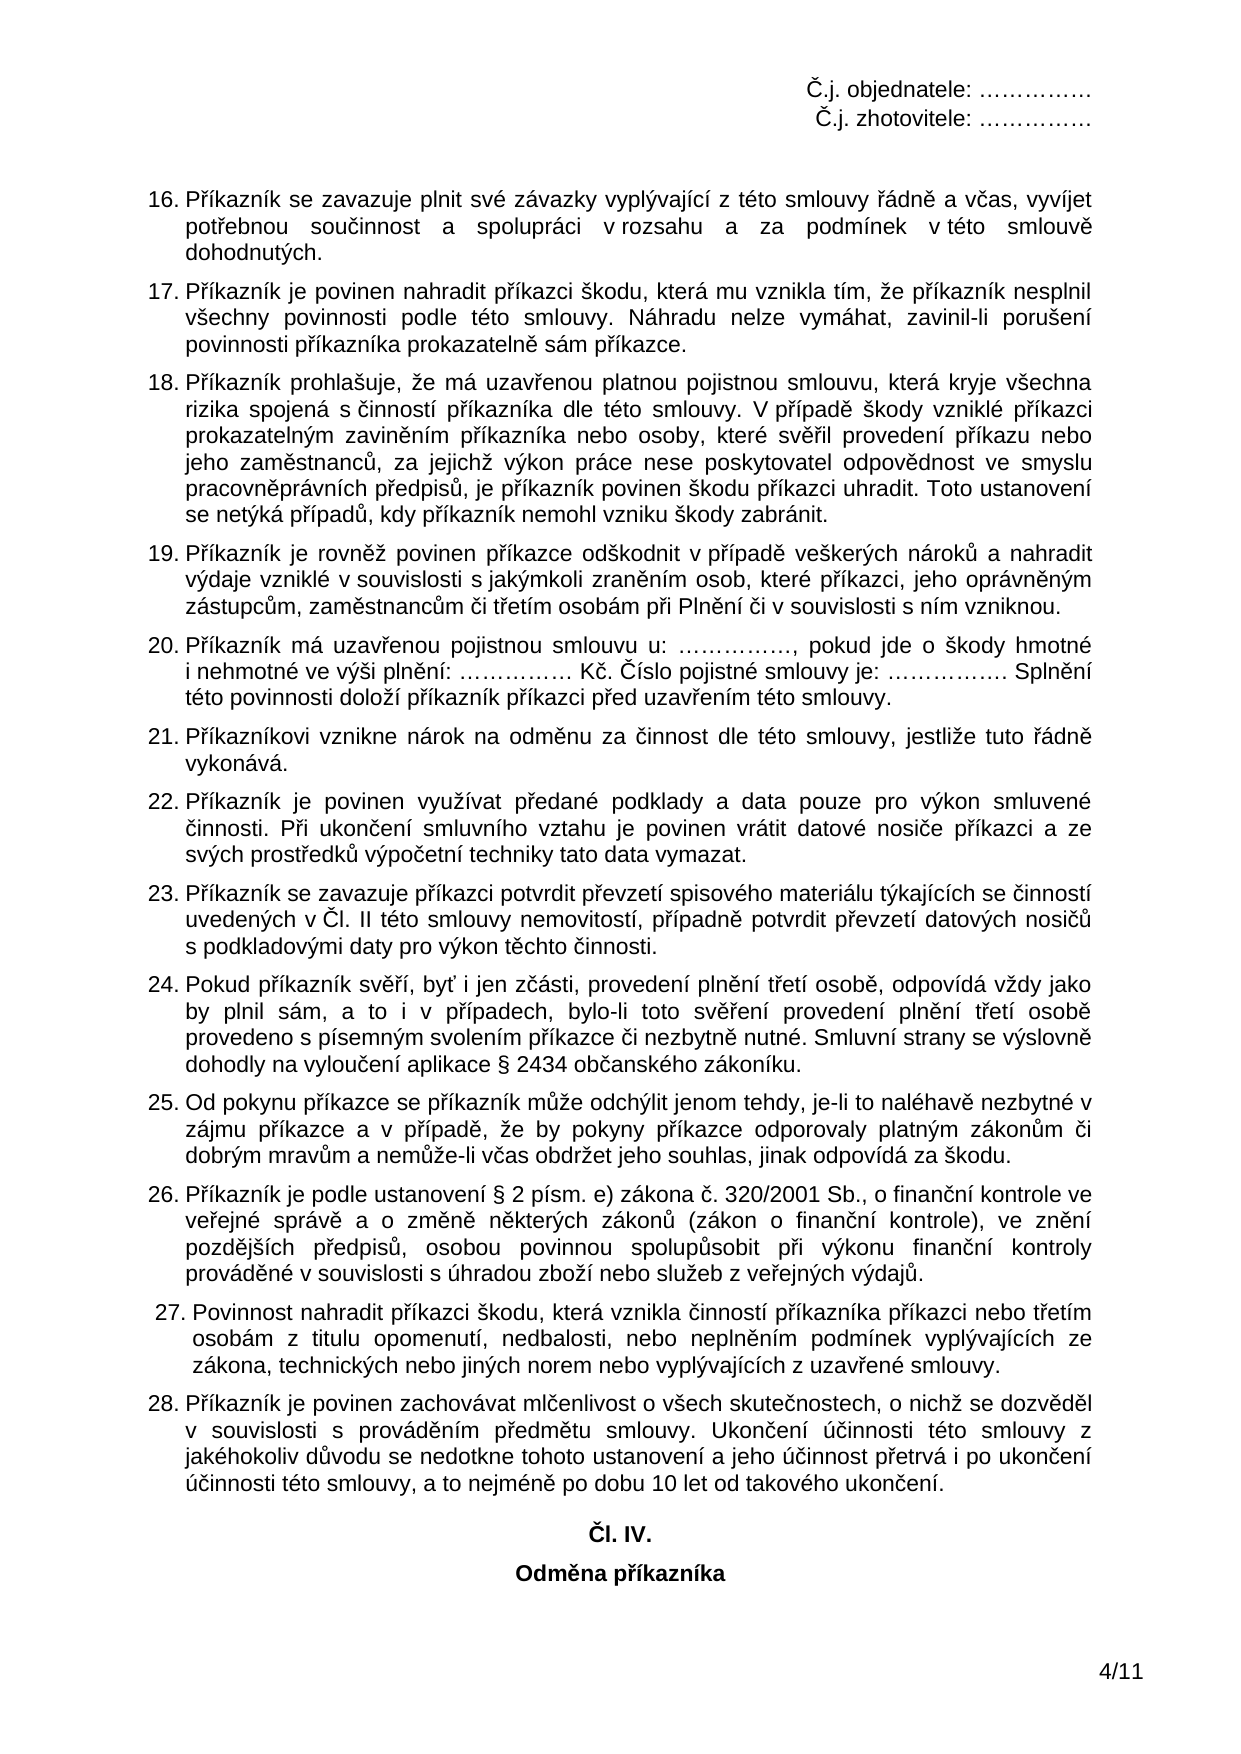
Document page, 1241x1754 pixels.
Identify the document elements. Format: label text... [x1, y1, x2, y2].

text Odměna příkazníka [148, 1560, 1093, 1586]
text Čl. IV. [148, 1521, 1093, 1547]
list Od pokynu příkazce se příkazník může odchýlit jenom tehdy, je-li to naléhavě nezbytné v zájmu příkazce a v případě, že by pokyny příkazce odporovaly platným zákonům či dobrým mravům a nemůže-li včas obdržet jeho souhlas, jinak odpovídá za škodu. [148, 1089, 1093, 1168]
list Příkazník se zavazuje plnit své závazky vyplývající z této smlouvy řádně a včas, vyvíjet potřebnou součinnost a spolupráci v rozsahu a za podmínek v této smlouvě dohodnutých. [148, 186, 1093, 265]
list Příkazník je povinen nahradit příkazci škodu, která mu vznikla tím, že příkazník nesplnil všechny povinnosti podle této smlouvy. Náhradu nelze vymáhat, zavinil-li porušení povinnosti příkazníka prokazatelně sám příkazce. [148, 278, 1093, 357]
list Příkazník je povinen využívat předané podklady a data pouze pro výkon smluvené činnosti. Při ukončení smluvního vztahu je povinen vrátit datové nosiče příkazci a ze svých prostředků výpočetní techniky tato data vymazat. [148, 788, 1093, 867]
list Povinnost nahradit příkazci škodu, která vznikla činností příkazníka příkazci nebo třetím osobám z titulu opomenutí, nedbalosti, nebo neplněním podmínek vyplývajících ze zákona, technických nebo jiných norem nebo vyplývajících z uzavřené smlouvy. [154, 1299, 1093, 1378]
list Příkazník prohlašuje, že má uzavřenou platnou pojistnou smlouvu, která kryje všechna rizika spojená s činností příkazníka dle této smlouvy. V případě škody vzniklé příkazci prokazatelným zaviněním příkazníka nebo osoby, které svěřil provedení příkazu nebo jeho zaměstnanců, za jejichž výkon práce nese poskytovatel odpovědnost ve smyslu pracovněprávních předpisů, je příkazník povinen škodu příkazci uhradit. Toto ustanovení se netýká případů, kdy příkazník nemohl vzniku škody zabránit. [148, 369, 1093, 527]
list Příkazník je rovněž povinen příkazce odškodnit v případě veškerých nároků a nahradit výdaje vzniklé v souvislosti s jakýmkoli zraněním osob, které příkazci, jeho oprávněným zástupcům, zaměstnancům či třetím osobám při Plnění či v souvislosti s ním vzniknou. [148, 540, 1093, 619]
list Příkazník se zavazuje příkazci potvrdit převzetí spisového materiálu týkajících se činností uvedených v Čl. II této smlouvy nemovitostí, případně potvrdit převzetí datových nosičů s podkladovými daty pro výkon těchto činnosti. [148, 880, 1093, 959]
list Příkazník má uzavřenou pojistnou smlouvu u: ……………, pokud jde o škody hmotné i nehmotné ve výši plnění: …………… Kč. Číslo pojistné smlouvy je: ……………. Splnění této povinnosti doloží příkazník příkazci před uzavřením této smlouvy. [148, 632, 1093, 711]
list Příkazníkovi vznikne nárok na odměnu za činnost dle této smlouvy, jestliže tuto řádně vykonává. [148, 723, 1093, 776]
list Pokud příkazník svěří, byť i jen zčásti, provedení plnění třetí osobě, odpovídá vždy jako by plnil sám, a to i v případech, bylo-li toto svěření provedení plnění třetí osobě provedeno s písemným svolením příkazce či nezbytně nutné. Smluvní strany se výslovně dohodly na vyloučení aplikace § 2434 občanského zákoníku. [148, 971, 1093, 1077]
list Příkazník je povinen zachovávat mlčenlivost o všech skutečnostech, o nichž se dozvěděl v souvislosti s prováděním předmětu smlouvy. Ukončení účinnosti této smlouvy z jakéhokoliv důvodu se nedotkne tohoto ustanovení a jeho účinnost přetrvá i po ukončení účinnosti této smlouvy, a to nejméně po dobu 10 let od takového ukončení. [148, 1390, 1093, 1496]
list Příkazník je podle ustanovení § 2 písm. e) zákona č. 320/2001 Sb., o finanční kontrole ve veřejné správě a o změně některých zákonů (zákon o finanční kontrole), ve znění pozdějších předpisů, osobou povinnou spolupůsobit při výkonu finanční kontroly prováděné v souvislosti s úhradou zboží nebo služeb z veřejných výdajů. [148, 1181, 1093, 1286]
